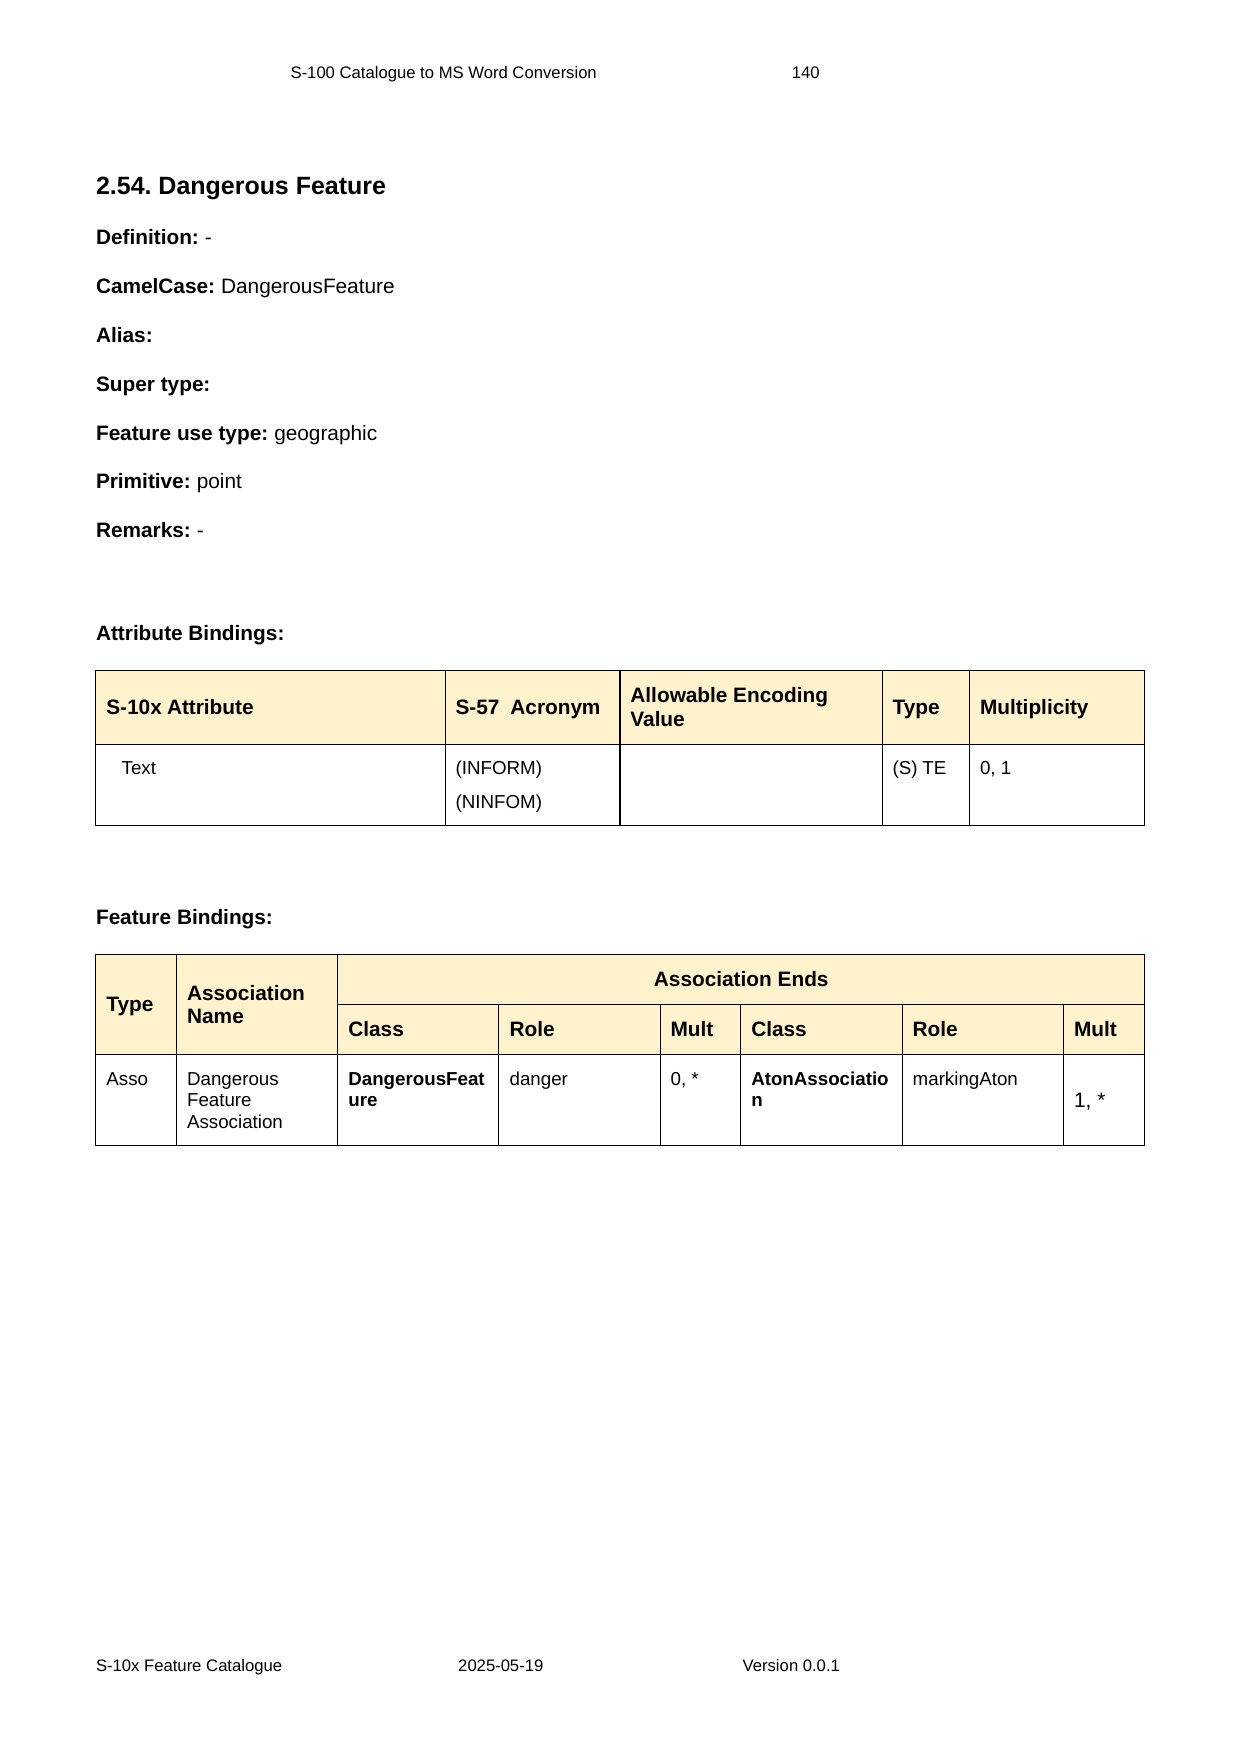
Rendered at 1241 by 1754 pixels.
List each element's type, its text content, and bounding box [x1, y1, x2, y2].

text Super type: [96, 371, 1144, 395]
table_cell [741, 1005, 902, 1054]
text Definition: - [96, 224, 1144, 248]
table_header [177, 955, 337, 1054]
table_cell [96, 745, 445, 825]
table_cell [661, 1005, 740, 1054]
text Attribute Bindings: [96, 621, 1144, 645]
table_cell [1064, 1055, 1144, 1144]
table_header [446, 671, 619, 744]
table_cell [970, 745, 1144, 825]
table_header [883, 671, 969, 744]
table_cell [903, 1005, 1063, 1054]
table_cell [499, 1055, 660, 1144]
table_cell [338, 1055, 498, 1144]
text Feature Bindings: [96, 905, 1144, 929]
text Remarks: - [96, 518, 1144, 542]
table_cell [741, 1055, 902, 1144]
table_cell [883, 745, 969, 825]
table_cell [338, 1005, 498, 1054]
text Alias: [96, 322, 1144, 346]
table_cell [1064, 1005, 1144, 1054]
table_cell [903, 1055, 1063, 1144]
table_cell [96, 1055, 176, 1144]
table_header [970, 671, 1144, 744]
text Feature use type: geographic [96, 420, 1144, 444]
text 2.54. Dangerous Feature [96, 171, 1144, 199]
text Primitive: point [96, 469, 1144, 493]
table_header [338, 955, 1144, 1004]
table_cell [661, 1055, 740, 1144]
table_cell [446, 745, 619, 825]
text CamelCase: DangerousFeature [96, 273, 1144, 297]
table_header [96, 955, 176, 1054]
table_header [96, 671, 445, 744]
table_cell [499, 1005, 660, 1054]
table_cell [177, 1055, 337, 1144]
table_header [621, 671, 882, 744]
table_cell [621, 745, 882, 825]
